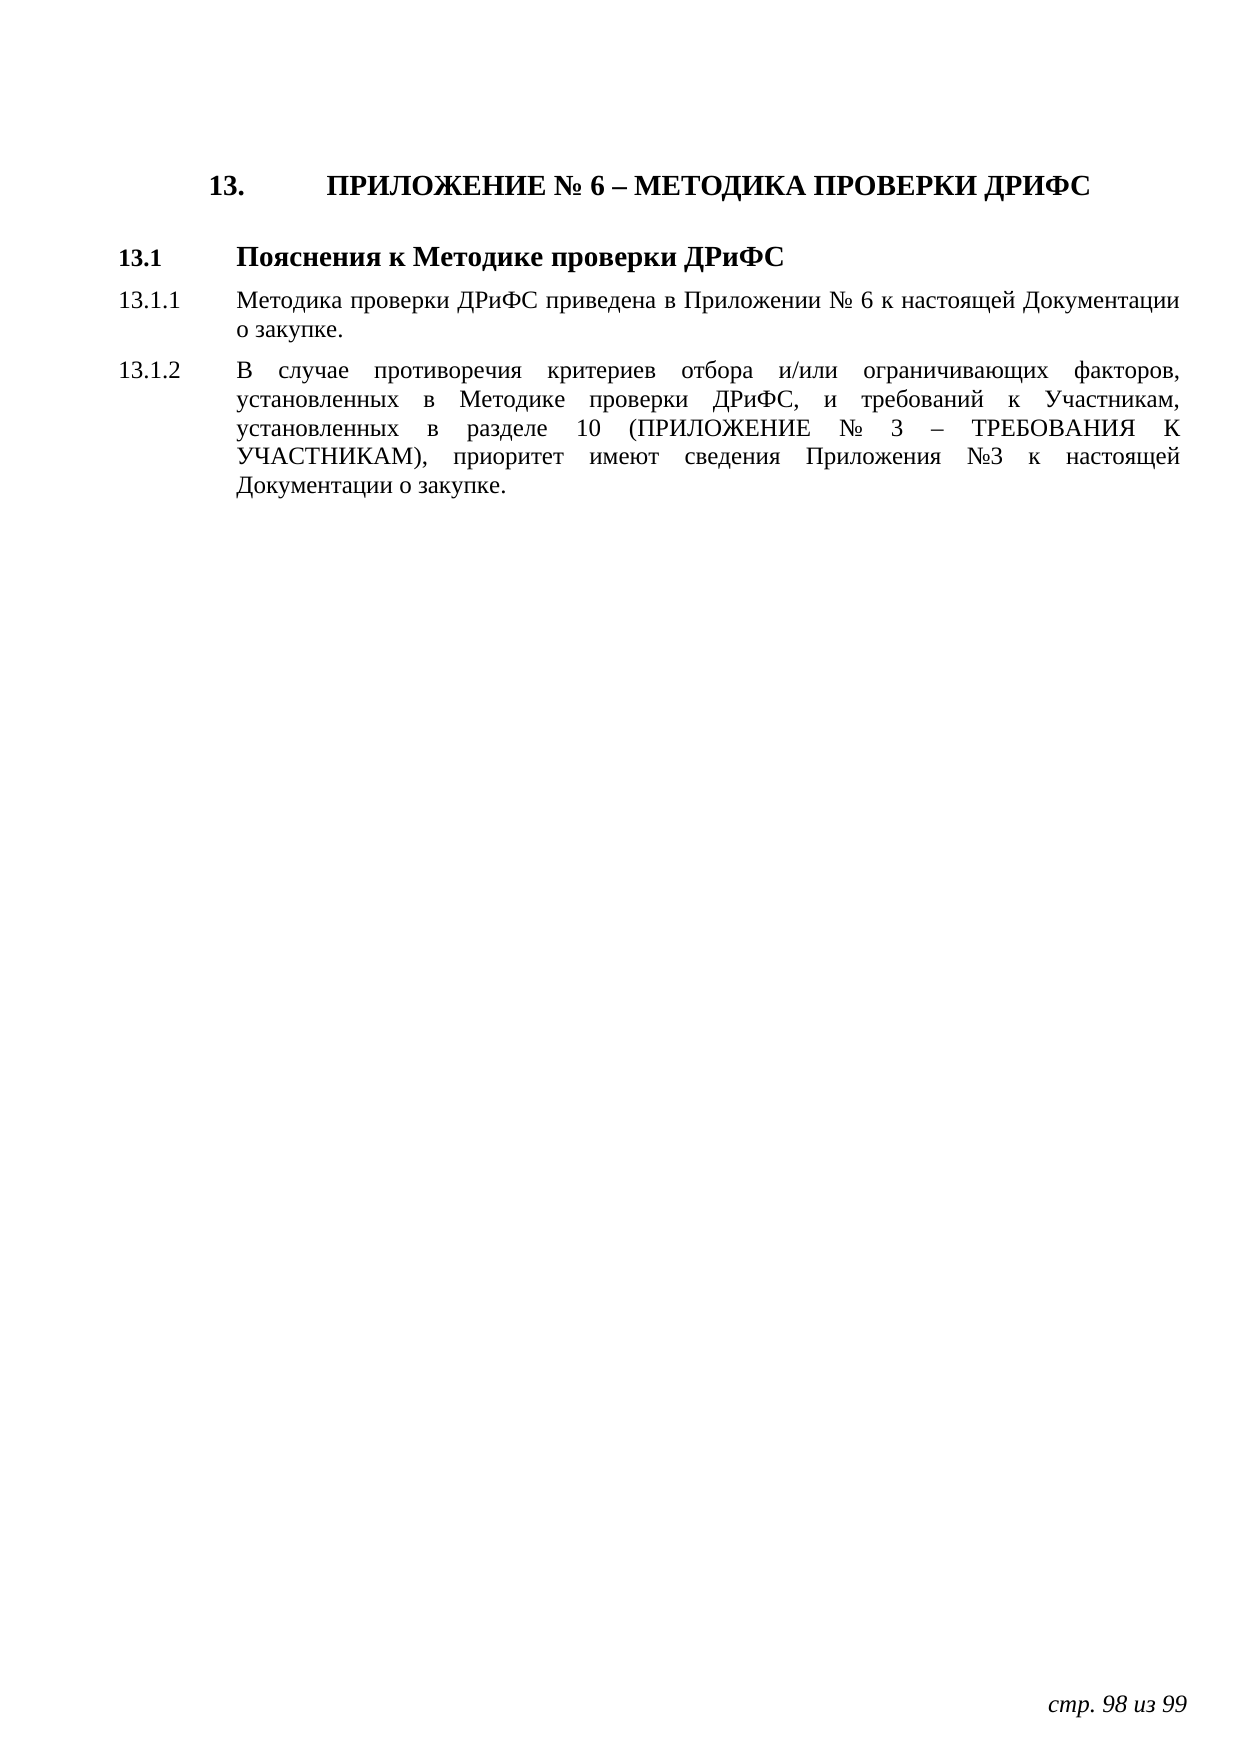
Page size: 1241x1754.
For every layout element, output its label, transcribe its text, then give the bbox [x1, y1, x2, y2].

subtitle ПРИЛОЖЕНИЕ № 6 – МЕТОДИКА ПРОВЕРКИ ДРИФС [118, 168, 1181, 202]
list Методика проверки ДРиФС приведена в Приложении № 6 к настоящей Документации о закупке. [118, 285, 1181, 343]
list В случае противоречия критериев отбора и/или ограничивающих факторов, установленных в Методике проверки ДРиФС, и требований к Участникам, установленных в разделе 10 (ПРИЛОЖЕНИЕ № 3 – ТРЕБОВАНИЯ К УЧАСТНИКАМ), приоритет имеют сведения Приложения №3 к настоящей Документации о закупке. [118, 355, 1181, 499]
subtitle Пояснения к Методике проверки ДРиФС [118, 239, 1181, 273]
